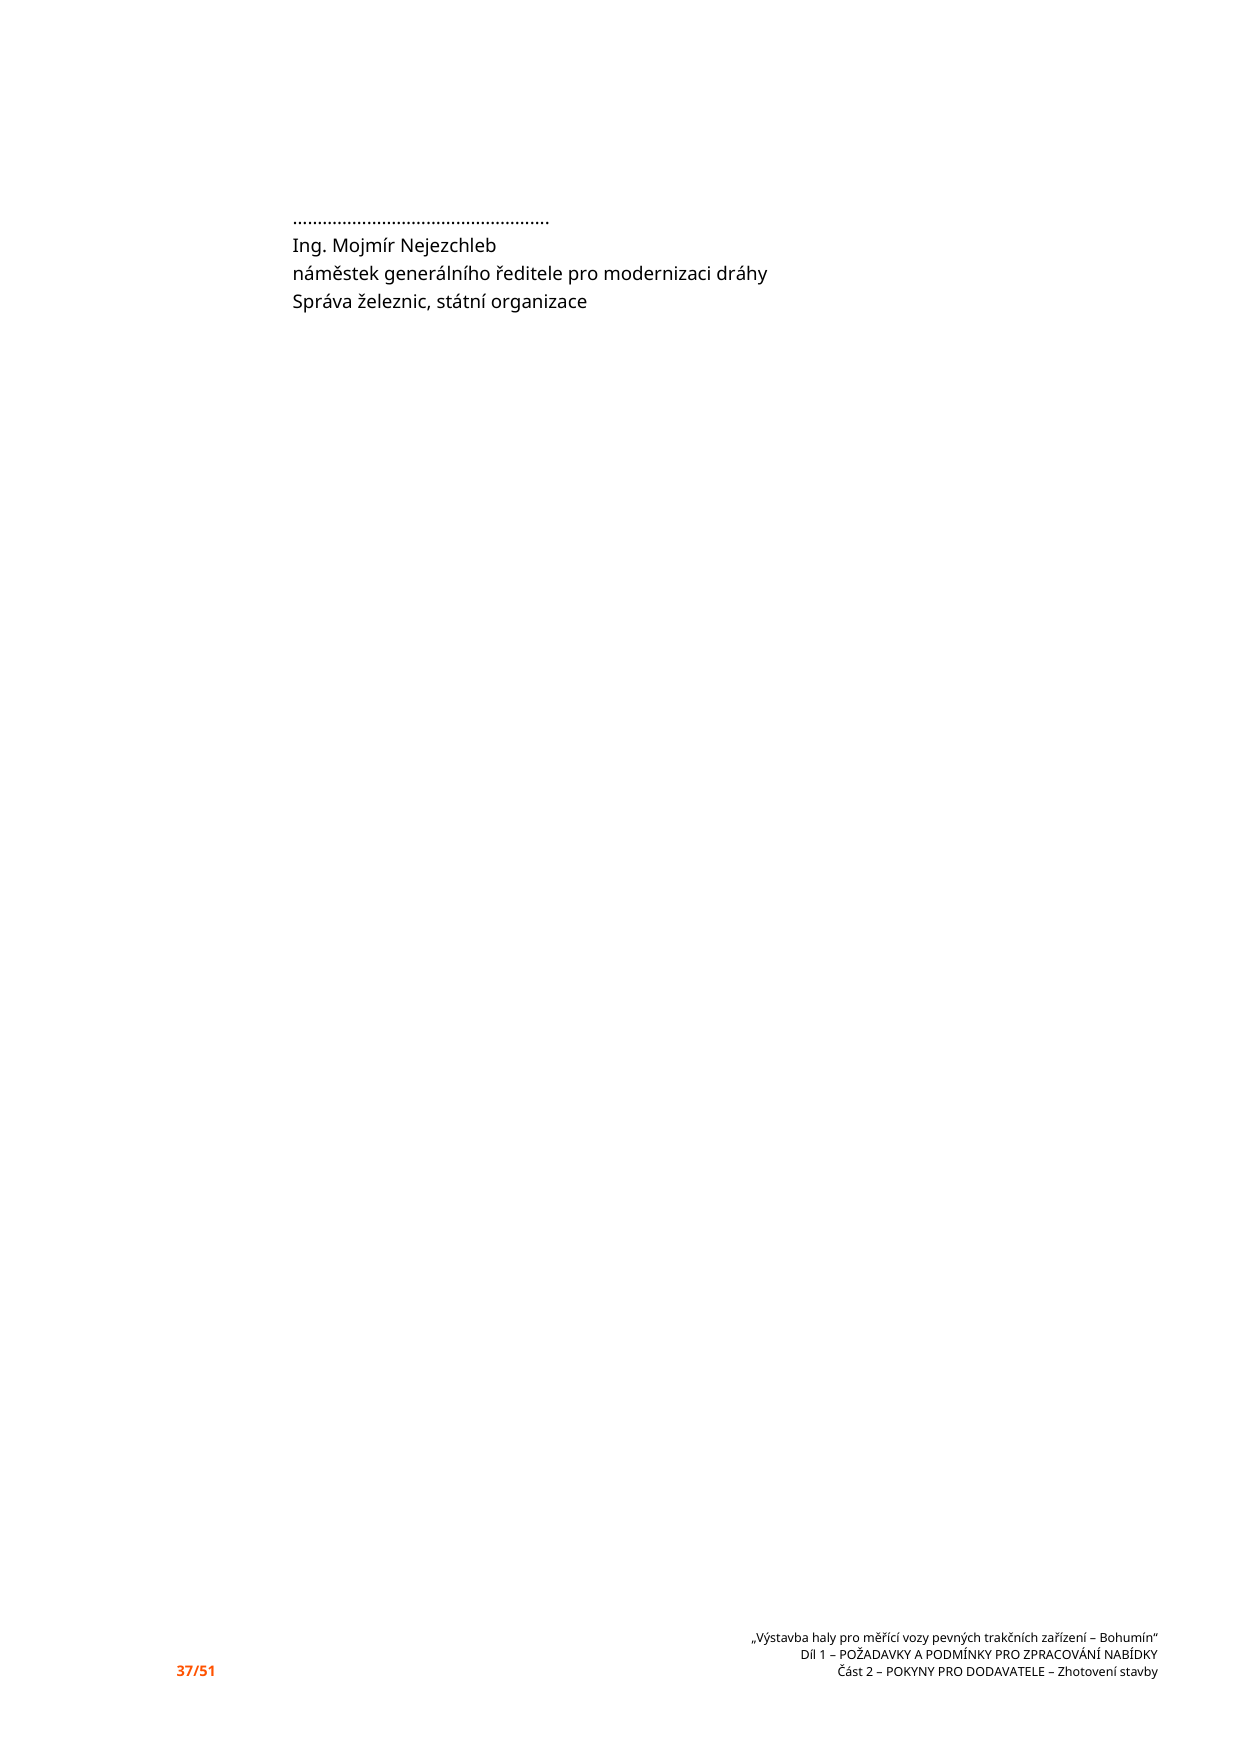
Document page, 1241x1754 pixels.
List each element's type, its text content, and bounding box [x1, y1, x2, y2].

text Ing. Mojmír Nejezchleb [292, 233, 1122, 258]
text náměstek generálního ředitele pro modernizaci dráhy [292, 261, 1122, 286]
text Správa železnic, státní organizace [292, 289, 1122, 314]
text ……………………………………………. [292, 205, 1122, 230]
